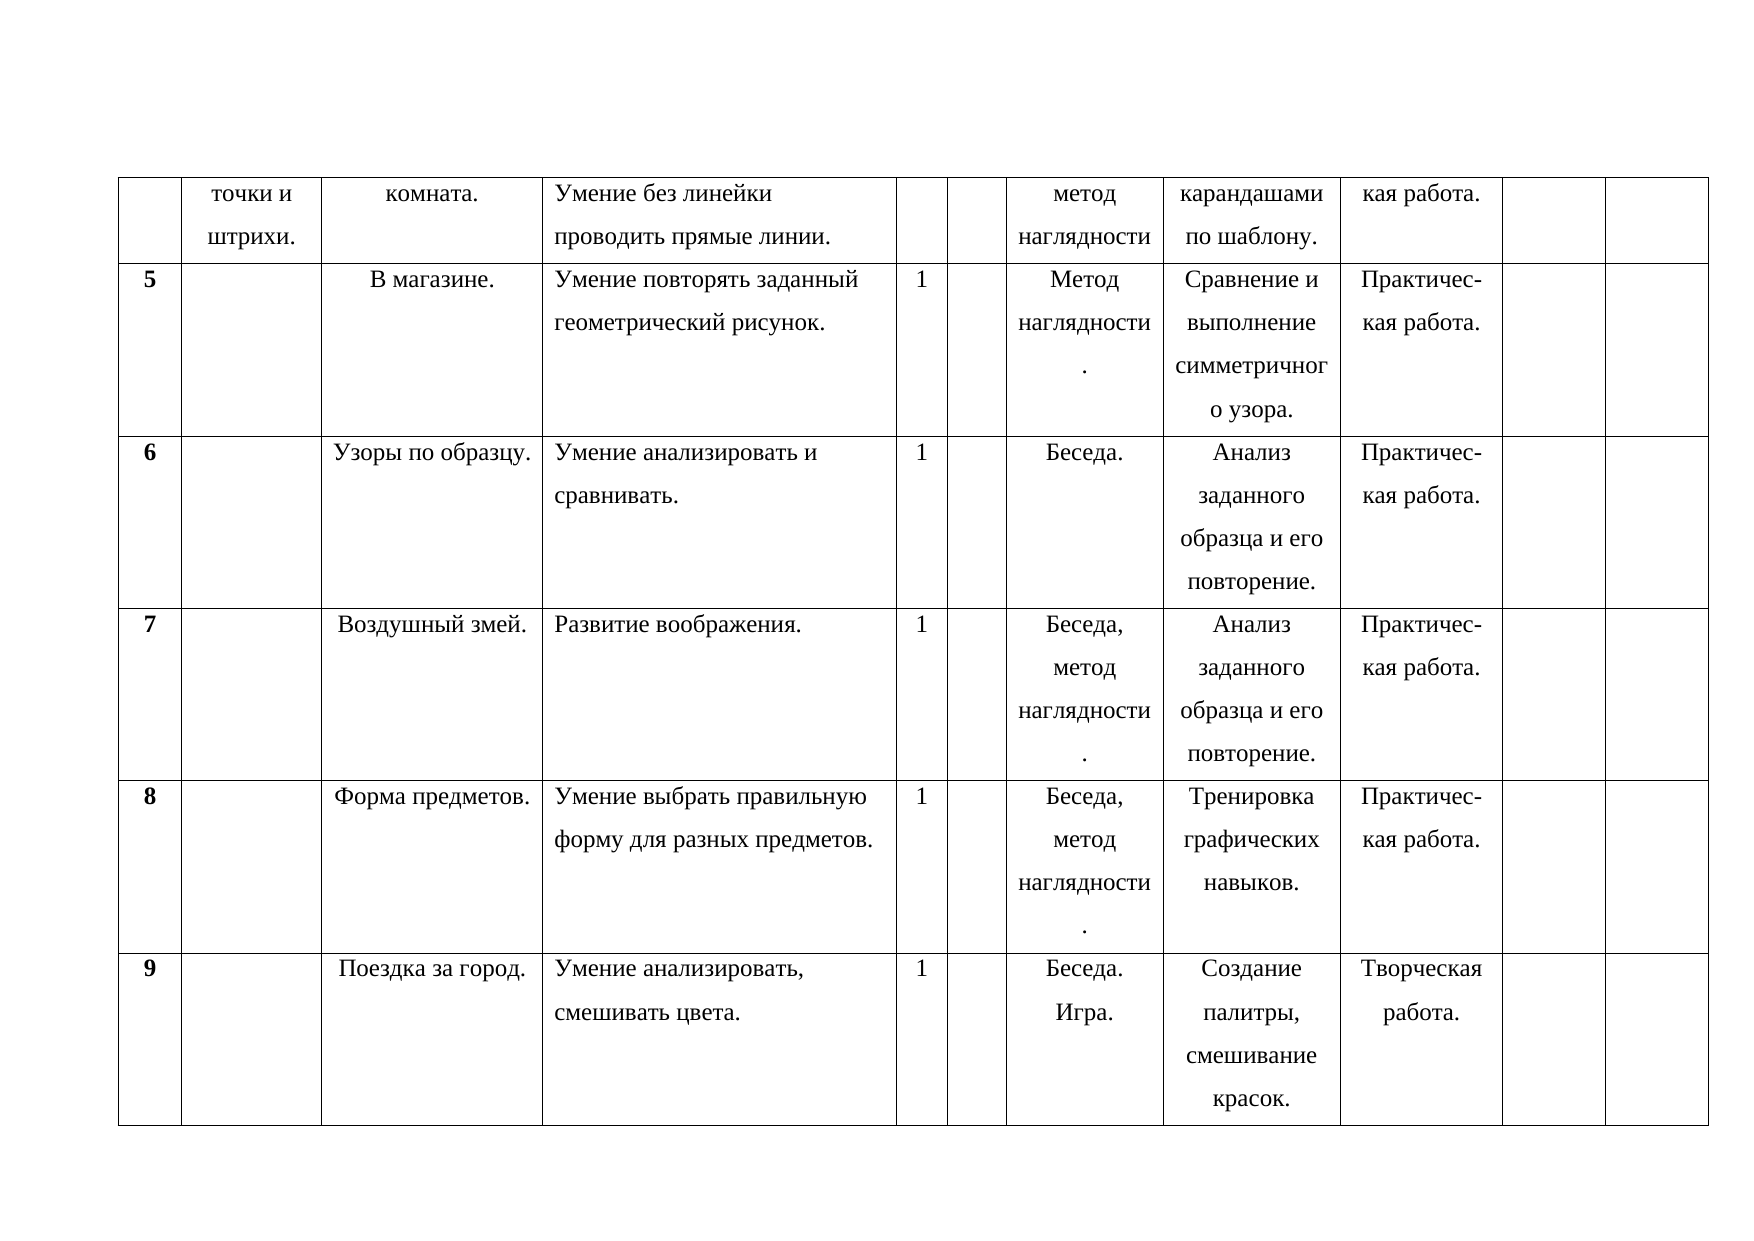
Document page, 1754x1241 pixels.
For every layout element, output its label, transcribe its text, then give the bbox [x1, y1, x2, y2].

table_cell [1341, 178, 1502, 263]
table_cell 1 [897, 264, 947, 436]
table_cell 1 [897, 178, 947, 263]
table_cell Умение анализировать и сравнивать. [543, 437, 896, 608]
table_cell [1606, 437, 1708, 608]
table_cell [182, 781, 321, 952]
table_cell Сравнение и выполнение симметричного узора. [1164, 264, 1340, 436]
table_cell [182, 437, 321, 608]
table_cell [1606, 954, 1708, 1125]
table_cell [182, 178, 321, 263]
table_cell [948, 264, 1006, 436]
table_cell 9 [119, 954, 181, 1125]
table_cell Творческая работа. [1341, 954, 1502, 1125]
table_cell Форма предметов. [322, 781, 542, 952]
table_cell Практичес-кая работа. [1341, 264, 1502, 436]
table_cell [1606, 609, 1708, 780]
table_cell 6 [119, 437, 181, 608]
table_cell Создание палитры, смешивание красок. [1164, 954, 1340, 1125]
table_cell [1007, 178, 1163, 263]
table_cell Анализ заданного образца и его повторение. [1164, 437, 1340, 608]
table_cell Беседа, метод наглядности. [1007, 609, 1163, 780]
table_cell [948, 609, 1006, 780]
table_cell 1 [897, 437, 947, 608]
table_cell Беседа. [1007, 437, 1163, 608]
table_cell [182, 954, 321, 1125]
table_cell [1606, 264, 1708, 436]
table_cell Развитие воображения. [543, 609, 896, 780]
table_cell Практичес-кая работа. [1341, 437, 1502, 608]
table_cell Умение выбрать правильную форму для разных предметов. [543, 781, 896, 952]
table_cell [1503, 781, 1605, 952]
table_cell [948, 954, 1006, 1125]
table_cell [948, 781, 1006, 952]
table_cell Узоры по образцу. [322, 437, 542, 608]
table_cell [1164, 178, 1340, 263]
table_cell 1 [897, 954, 947, 1125]
table_cell Поездка за город. [322, 954, 542, 1125]
table_cell Метод наглядности. [1007, 264, 1163, 436]
table_cell Анализ заданного образца и его повторение. [1164, 609, 1340, 780]
table_cell [1503, 178, 1605, 263]
table_cell Воздушный змей. [322, 609, 542, 780]
table_cell Практичес-кая работа. [1341, 609, 1502, 780]
table_cell [948, 178, 1006, 263]
table_cell 8 [119, 781, 181, 952]
table_cell 7 [119, 609, 181, 780]
table_cell Практичес-кая работа. [1341, 781, 1502, 952]
table_cell [1606, 178, 1708, 263]
table_cell Беседа, метод наглядности. [1007, 781, 1163, 952]
table_cell В магазине. [322, 264, 542, 436]
table_cell [1503, 609, 1605, 780]
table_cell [322, 178, 542, 263]
table_cell Умение анализировать, смешивать цвета. [543, 954, 896, 1125]
table_cell Беседа. Игра. [1007, 954, 1163, 1125]
table_cell [182, 609, 321, 780]
table_cell Тренировка графических навыков. [1164, 781, 1340, 952]
table_cell [1503, 437, 1605, 608]
table_cell [1606, 781, 1708, 952]
table_cell 1 [897, 781, 947, 952]
table_cell [182, 264, 321, 436]
table_cell [948, 437, 1006, 608]
table_cell 4 [119, 178, 181, 263]
table_cell 5 [119, 264, 181, 436]
table_cell 1 [897, 609, 947, 780]
table_cell [1503, 264, 1605, 436]
table_cell [1503, 954, 1605, 1125]
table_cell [543, 178, 896, 263]
table_cell Умение повторять заданный геометрический рисунок. [543, 264, 896, 436]
